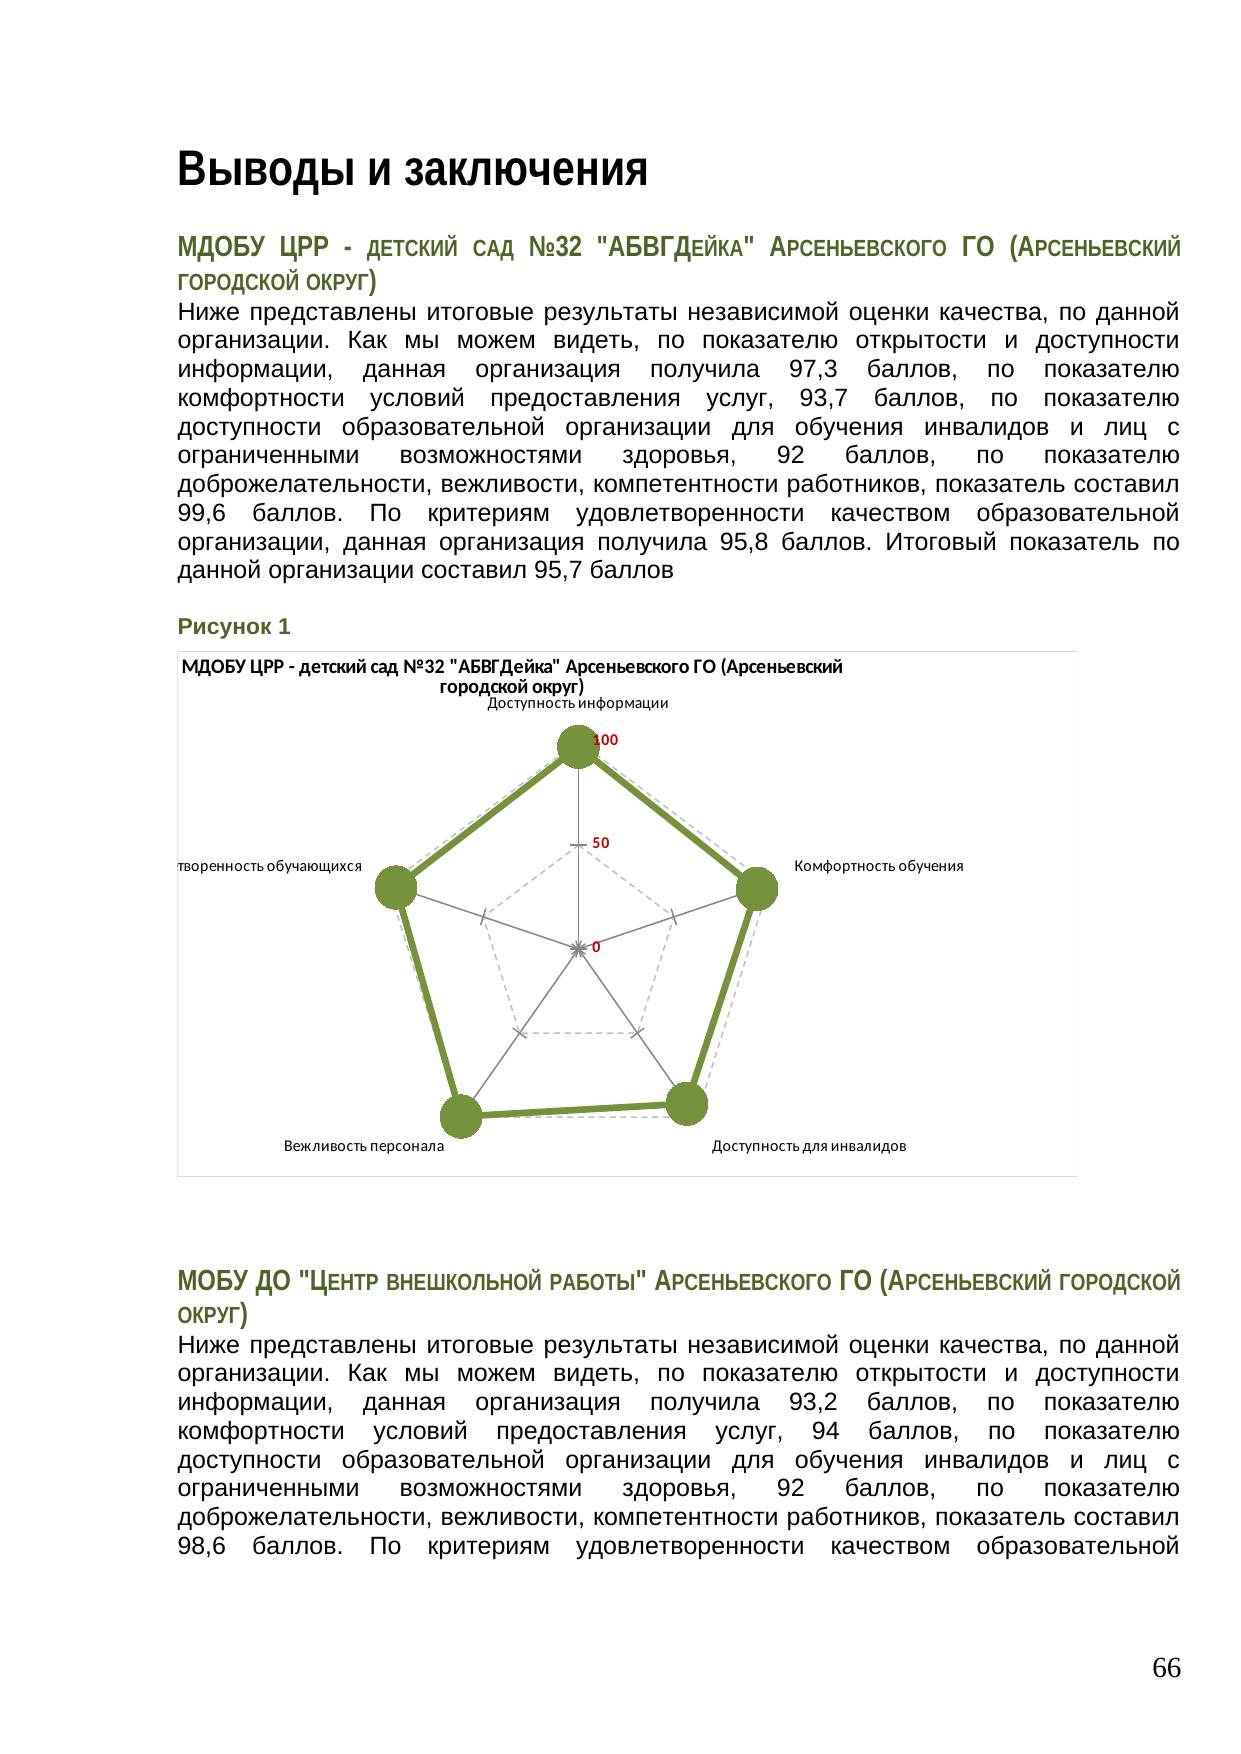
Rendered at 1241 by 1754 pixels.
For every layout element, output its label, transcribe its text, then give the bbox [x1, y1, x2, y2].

subtitle Выводы и заключения [177, 139, 1181, 196]
text Рисунок 1 [177, 613, 1181, 639]
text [177, 1330, 1181, 1560]
text МДОБУ ЦРР - детский сад №32 "АБВГДейка" Арсеньевского ГО (Арсеньевский городской округ) [177, 229, 1181, 296]
text МОБУ ДО "Центр внешкольной работы" Арсеньевского ГО (Арсеньевский городской округ) [177, 1263, 1181, 1330]
text Ниже представлены итоговые результаты независимой оценки качества, по данной организации. Как мы можем видеть, по показателю открытости и доступности информации, данная организация получила 97,3 баллов, по показателю комфортности условий предоставления услуг, 93,7 баллов, по показателю доступности образовательной организации для обучения инвалидов и лиц с ограниченными возможностями здоровья, 92 баллов, по показателю доброжелательности, вежливости, компетентности работников, показатель составил 99,6 баллов. По критериям удовлетворенности качеством образовательной организации, данная организация получила 95,8 баллов. Итоговый показатель по данной организации составил 95,7 баллов [177, 296, 1181, 584]
